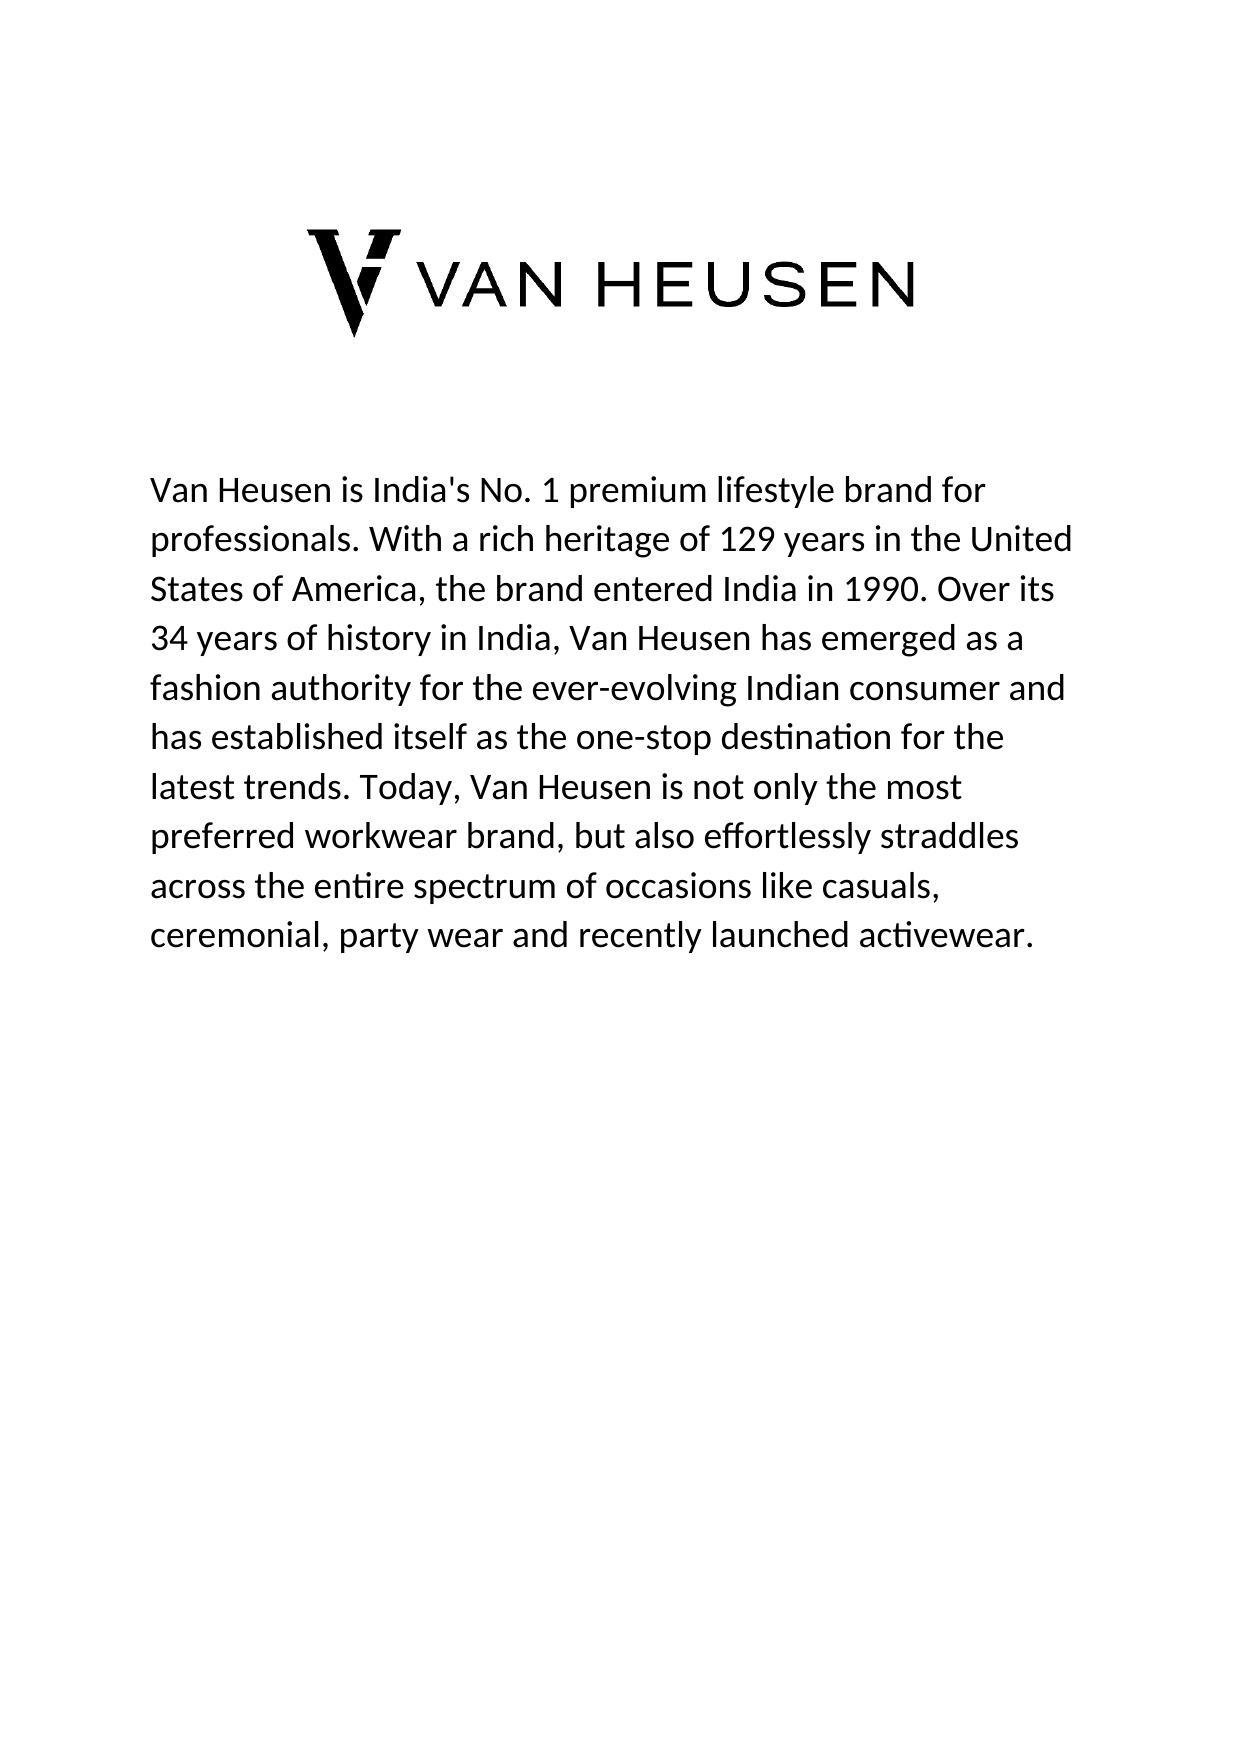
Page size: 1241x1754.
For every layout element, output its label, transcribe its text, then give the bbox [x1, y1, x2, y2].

picture [186, 150, 1054, 401]
text Van Heusen is India's No. 1 premium lifestyle brand for professionals. With a rich heritage of 129 years in the United States of America, the brand entered India in 1990. Over its 34 years of history in India, Van Heusen has emerged as a fashion authority for the ever-evolving Indian consumer and has established itself as the one-stop destination for the latest trends. Today, Van Heusen is not only the most preferred workwear brand, but also effortlessly straddles across the entire spectrum of occasions like casuals, ceremonial, party wear and recently launched activewear. [150, 466, 1090, 957]
